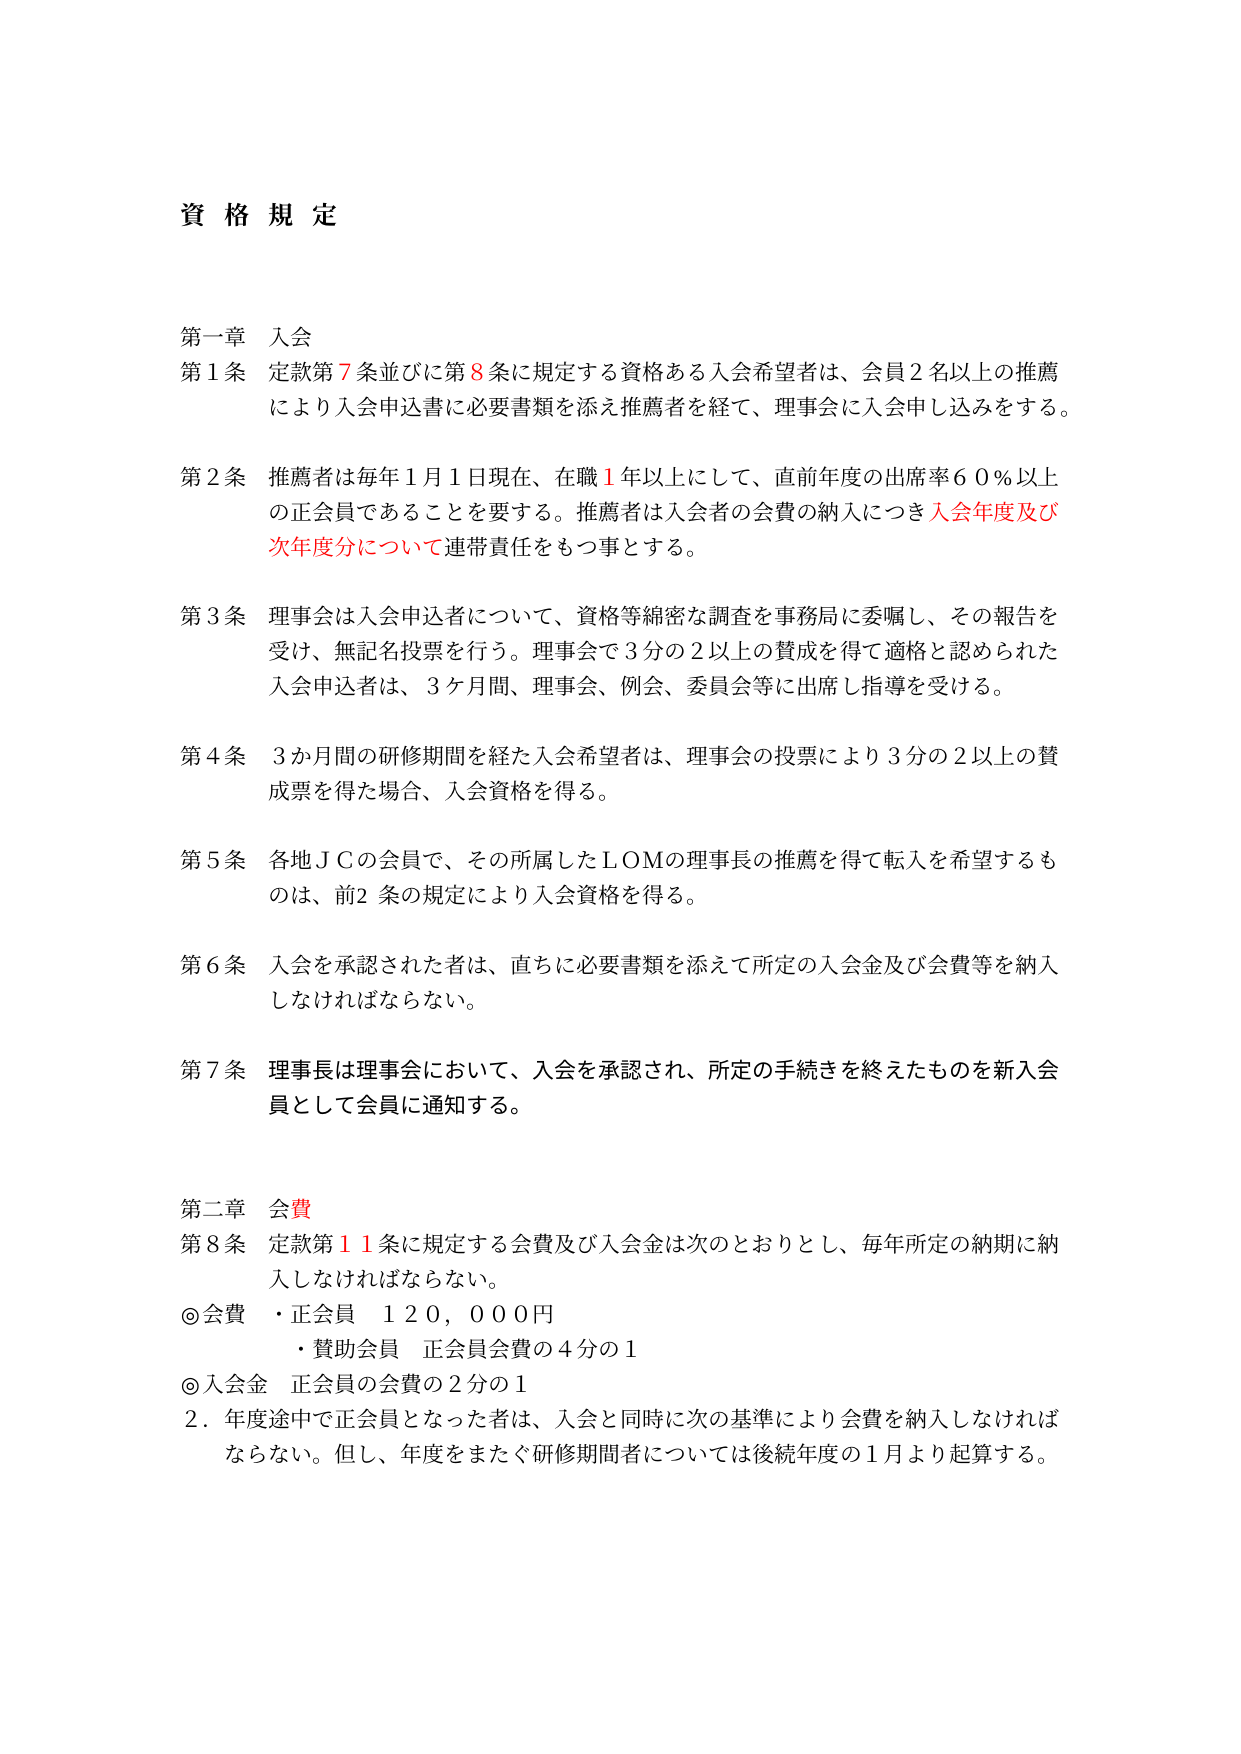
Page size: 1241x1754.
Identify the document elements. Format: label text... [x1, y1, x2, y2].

text 第８条 定款第１１条に規定する会費及び入会金は次のとおりとし、毎年所定の納期に納入しなければならない。 [181, 1226, 1060, 1296]
text 第５条 各地ＪＣの会員で、その所属したＬＯＭの理事長の推薦を得て転入を希望するものは、前2条の規定により入会資格を得る。 [181, 842, 1060, 912]
text ◎入会金 正会員の会費の２分の１ [181, 1366, 1060, 1400]
text ２．年度途中で正会員となった者は、入会と同時に次の基準により会費を納入しなければならない。但し、年度をまたぐ研修期間者については後続年度の１月より起算する。 [181, 1400, 1060, 1470]
text 第６条 入会を承認された者は、直ちに必要書類を添えて所定の入会金及び会費等を納入しなければならない。 [181, 947, 1060, 1017]
text 第３条 理事会は入会申込者について、資格等綿密な調査を事務局に委嘱し、その報告を受け、無記名投票を行う。理事会で３分の２以上の賛成を得て適格と認められた入会申込者は、３ケ月間、理事会、例会、委員会等に出席し指導を受ける。 [181, 598, 1060, 702]
text 資格規定 [181, 179, 1060, 249]
text ◎会費 ・正会員 １２０，０００円 [181, 1296, 1060, 1331]
text 第２条 推薦者は毎年１月１日現在、在職１年以上にして、直前年度の出席率６０%以上の正会員であることを要する。推薦者は入会者の会費の納入につき入会年度及び次年度分について連帯責任をもつ事とする。 [181, 458, 1060, 563]
text 第１条 定款第７条並びに第８条に規定する資格ある入会希望者は、会員２名以上の推薦により入会申込書に必要書類を添え推薦者を経て、理事会に入会申し込みをする。 [181, 353, 1060, 423]
text 第一章 入会 [181, 319, 1060, 353]
text ・賛助会員 正会員会費の４分の１ [181, 1331, 1060, 1366]
text 第４条 ３か月間の研修期間を経た入会希望者は、理事会の投票により３分の２以上の賛成票を得た場合、入会資格を得る。 [181, 737, 1060, 807]
text 第７条 理事長は理事会において、入会を承認され、所定の手続きを終えたものを新入会員として会員に通知する。 [181, 1051, 1060, 1121]
text 第二章 会費 [181, 1191, 1060, 1226]
